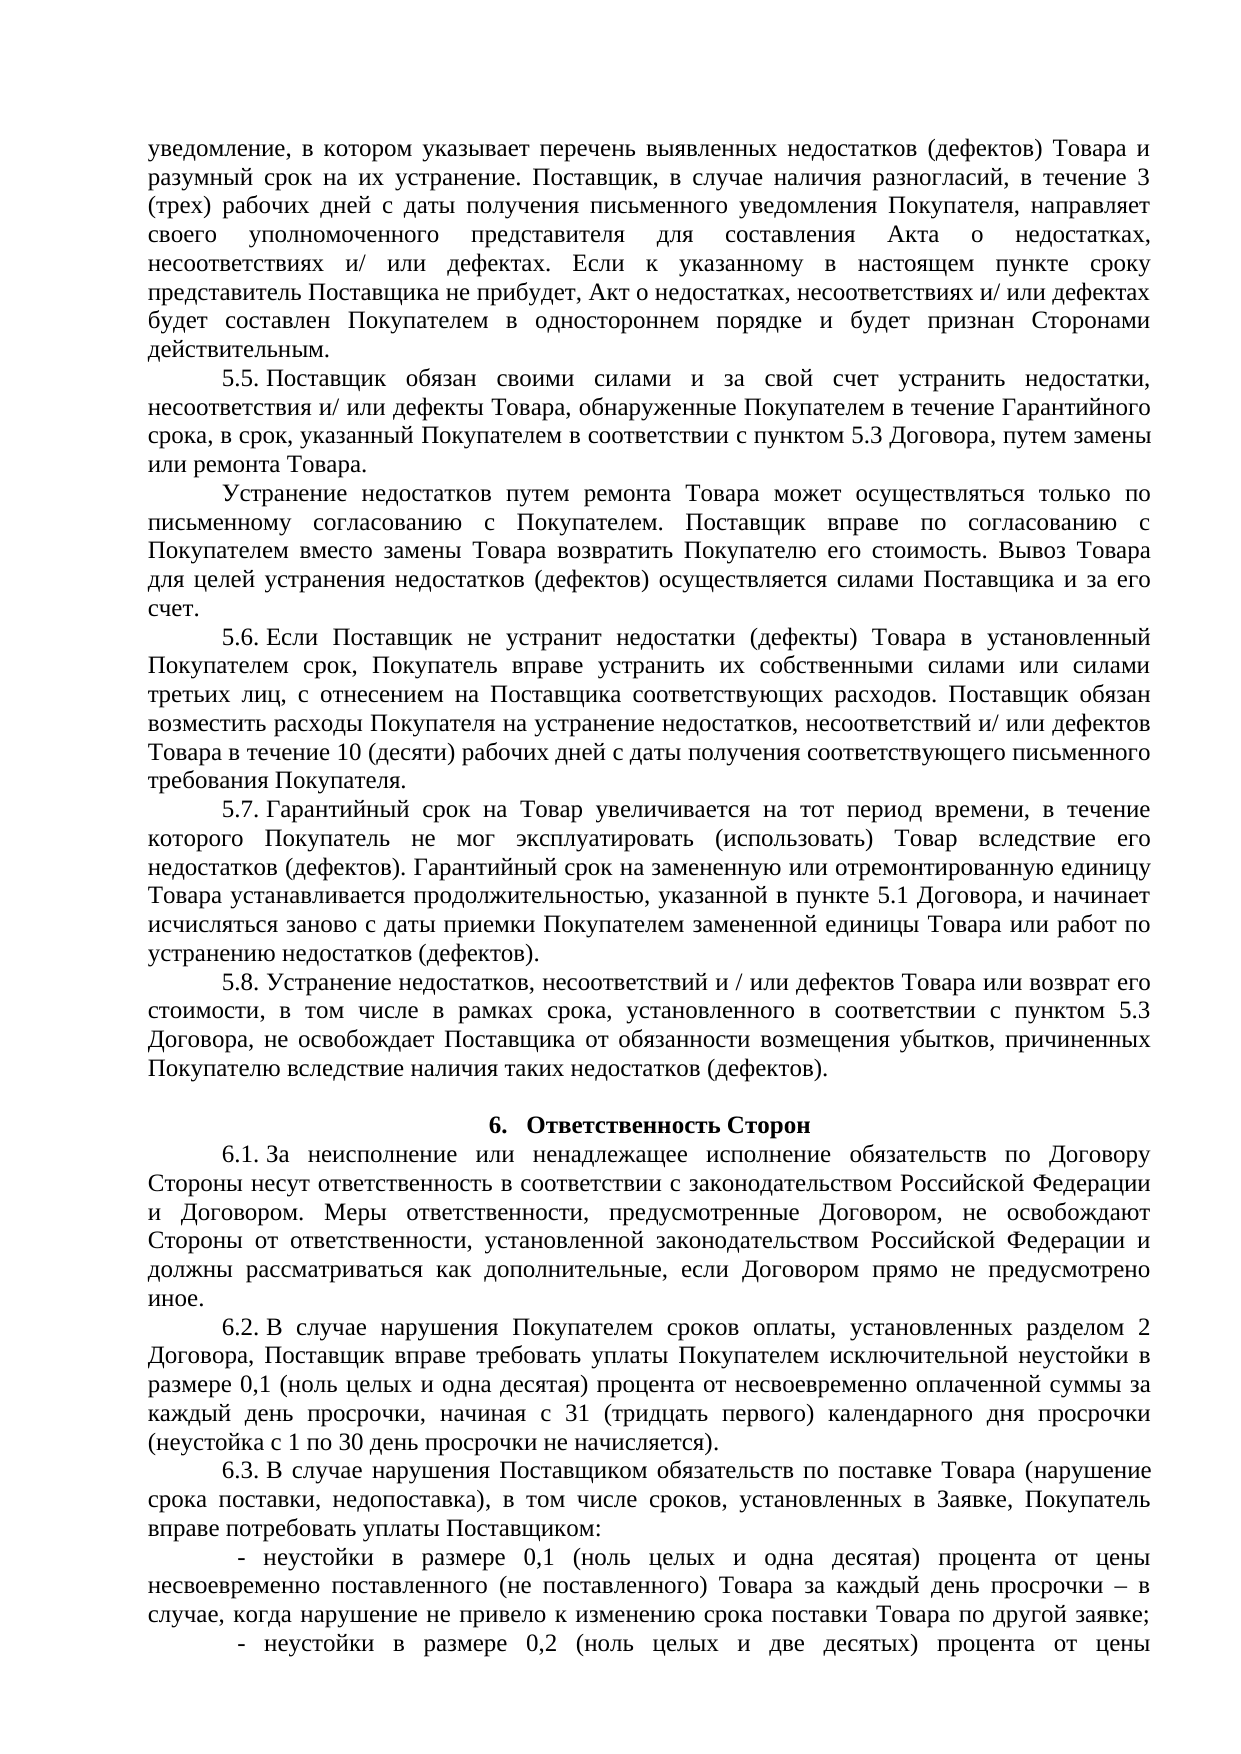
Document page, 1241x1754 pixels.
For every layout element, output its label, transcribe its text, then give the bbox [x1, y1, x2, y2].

list Устранение недостатков, несоответствий и / или дефектов Товара или возврат его стоимости, в том числе в рамках срока, установленного в соответствии с пунктом 5.3 Договора, не освобождает Поставщика от обязанности возмещения убытков, причиненных Покупателю вследствие наличия таких недостатков (дефектов). [148, 967, 1152, 1082]
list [148, 1455, 1152, 1657]
list Ответственность Сторон [148, 1110, 1152, 1139]
list Гарантийный срок на Товар увеличивается на тот период времени, в течение которого Покупатель не мог эксплуатировать (использовать) Товар вследствие его недостатков (дефектов). Гарантийный срок на замененную или отремонтированную единицу Товара устанавливается продолжительностью, указанной в пункте 5.1 Договора, и начинает исчисляться заново с даты приемки Покупателем замененной единицы Товара или работ по устранению недостатков (дефектов). [148, 794, 1152, 967]
text Устранение недостатков путем ремонта Товара может осуществляться только по письменному согласованию с Покупателем. Поставщик вправе по согласованию с Покупателем вместо замены Товара возвратить Покупателю его стоимость. Вывоз Товара для целей устранения недостатков (дефектов) осуществляется силами Поставщика и за его счет. [148, 478, 1152, 622]
list Поставщик обязан своими силами и за свой счет устранить недостатки, несоответствия и/ или дефекты Товара, обнаруженные Покупателем в течение Гарантийного срока, в срок, указанный Покупателем в соответствии с пунктом 5.3 Договора, путем замены или ремонта Товара. [148, 363, 1152, 478]
list В случае нарушения Покупателем сроков оплаты, установленных разделом 2 Договора, Поставщик вправе требовать уплаты Покупателем исключительной неустойки в размере 0,1 (ноль целых и одна десятая) процента от несвоевременно оплаченной суммы за каждый день просрочки, начиная с 31 (тридцать первого) календарного дня просрочки (неустойка с 1 по 30 день просрочки не начисляется). [148, 1312, 1152, 1455]
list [148, 133, 1152, 363]
list За неисполнение или ненадлежащее исполнение обязательств по Договору Стороны несут ответственность в соответствии с законодательством Российской Федерации и Договором. Меры ответственности, предусмотренные Договором, не освобождают Стороны от ответственности, установленной законодательством Российской Федерации и должны рассматриваться как дополнительные, если Договором прямо не предусмотрено иное. [148, 1139, 1152, 1312]
list Если Поставщик не устранит недостатки (дефекты) Товара в установленный Покупателем срок, Покупатель вправе устранить их собственными силами или силами третьих лиц, с отнесением на Поставщика соответствующих расходов. Поставщик обязан возместить расходы Покупателя на устранение недостатков, несоответствий и/ или дефектов Товара в течение 10 (десяти) рабочих дней с даты получения соответствующего письменного требования Покупателя. [148, 622, 1152, 794]
